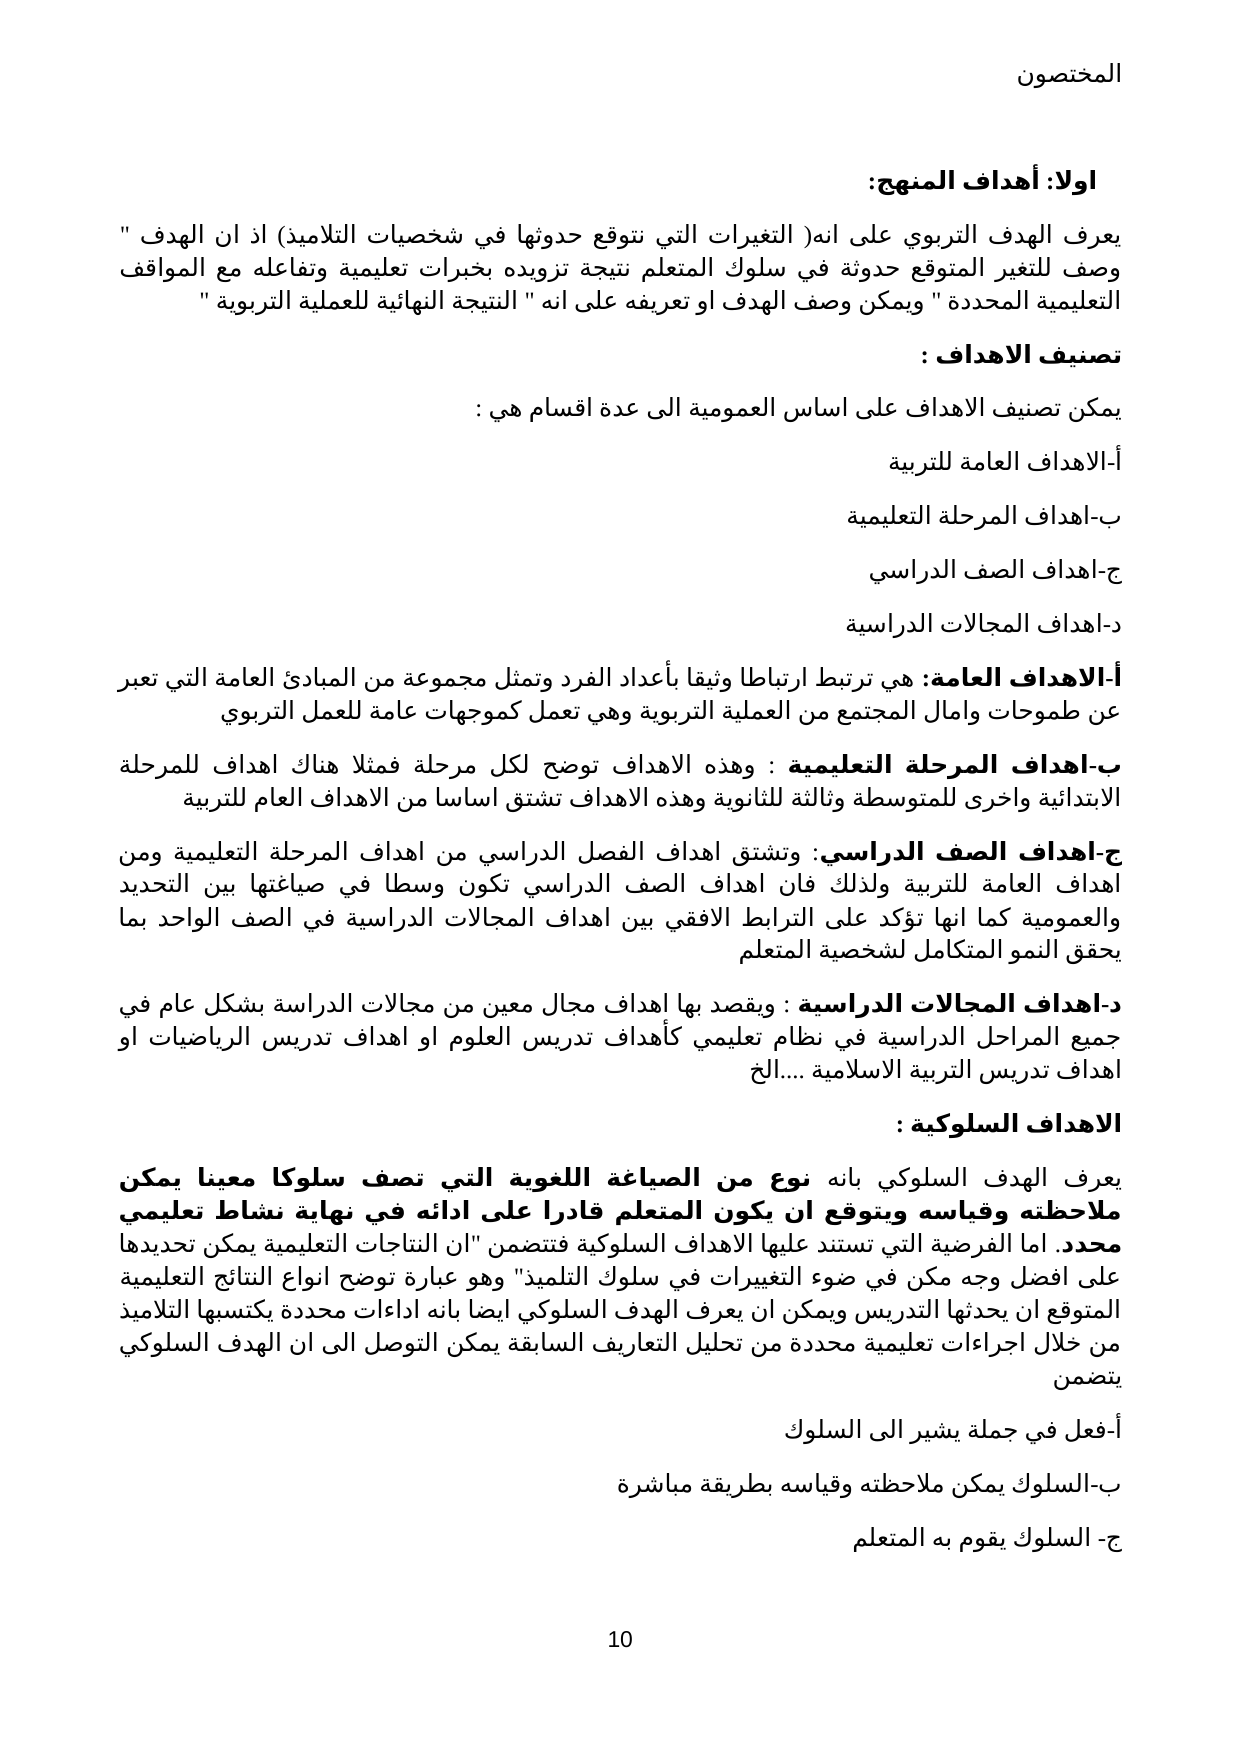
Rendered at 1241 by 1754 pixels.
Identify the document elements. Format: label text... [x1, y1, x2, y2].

text أ-الاهداف العامة: هي ترتبط ارتباطا وثيقا بأعداد الفرد وتمثل مجموعة من المبادئ العامة التي تعبر عن طموحات وامال المجتمع من العملية التربوية وهي تعمل كموجهات عامة للعمل التربوي [118, 663, 1122, 724]
text يعرف الهدف السلوكي بانه نوع من الصياغة اللغوية التي تصف سلوكا معينا يمكن ملاحظته وقياسه ويتوقع ان يكون المتعلم قادرا على ادائه في نهاية نشاط تعليمي محدد. اما الفرضية التي تستند عليها الاهداف السلوكية فتتضمن "ان النتاجات التعليمية يمكن تحديدها على افضل وجه مكن في ضوء التغييرات في سلوك التلميذ" وهو عبارة توضح انواع النتائج التعليمية المتوقع ان يحدثها التدريس ويمكن ان يعرف الهدف السلوكي ايضا بانه اداءات محددة يكتسبها التلاميذ من خلال اجراءات تعليمية محددة من تحليل التعاريف السابقة يمكن التوصل الى ان الهدف السلوكي يتضمن [118, 1163, 1122, 1390]
text أ-الاهداف العامة للتربية [118, 447, 1122, 476]
text ج- السلوك يقوم به المتعلم [118, 1523, 1122, 1552]
text المختصون [118, 59, 1122, 88]
text أ-فعل في جملة يشير الى السلوك [118, 1415, 1122, 1444]
text ج-اهداف الصف الدراسي: وتشتق اهداف الفصل الدراسي من اهداف المرحلة التعليمية ومن اهداف العامة للتربية ولذلك فان اهداف الصف الدراسي تكون وسطا في صياغتها بين التحديد والعمومية كما انها تؤكد على الترابط الافقي بين اهداف المجالات الدراسية في الصف الواحد بما يحقق النمو المتكامل لشخصية المتعلم [118, 837, 1122, 964]
text ب-اهداف المرحلة التعليمية : وهذه الاهداف توضح لكل مرحلة فمثلا هناك اهداف للمرحلة الابتدائية واخرى للمتوسطة وثالثة للثانوية وهذه الاهداف تشتق اساسا من الاهداف العام للتربية [118, 750, 1122, 811]
text يعرف الهدف التربوي على انه( التغيرات التي نتوقع حدوثها في شخصيات التلاميذ) اذ ان الهدف " وصف للتغير المتوقع حدوثة في سلوك المتعلم نتيجة تزويده بخبرات تعليمية وتفاعله مع المواقف التعليمية المحددة " ويمكن وصف الهدف او تعريفه على انه " النتيجة النهائية للعملية التربوية " [118, 220, 1122, 314]
text د-اهداف المجالات الدراسية : ويقصد بها اهداف مجال معين من مجالات الدراسة بشكل عام في جميع المراحل الدراسية في نظام تعليمي كأهداف تدريس العلوم او اهداف تدريس الرياضيات او اهداف تدريس التربية الاسلامية ....الخ [118, 989, 1122, 1084]
text ب-السلوك يمكن ملاحظته وقياسه بطريقة مباشرة [118, 1469, 1122, 1498]
text يمكن تصنيف الاهداف على اساس العمومية الى عدة اقسام هي : [118, 393, 1122, 422]
text تصنيف الاهداف : [118, 340, 1122, 368]
text د-اهداف المجالات الدراسية [118, 609, 1122, 638]
text ب-اهداف المرحلة التعليمية [118, 501, 1122, 530]
text ج-اهداف الصف الدراسي [118, 555, 1122, 584]
text اولا: أهداف المنهج: [118, 166, 1097, 195]
text الاهداف السلوكية : [118, 1109, 1122, 1138]
